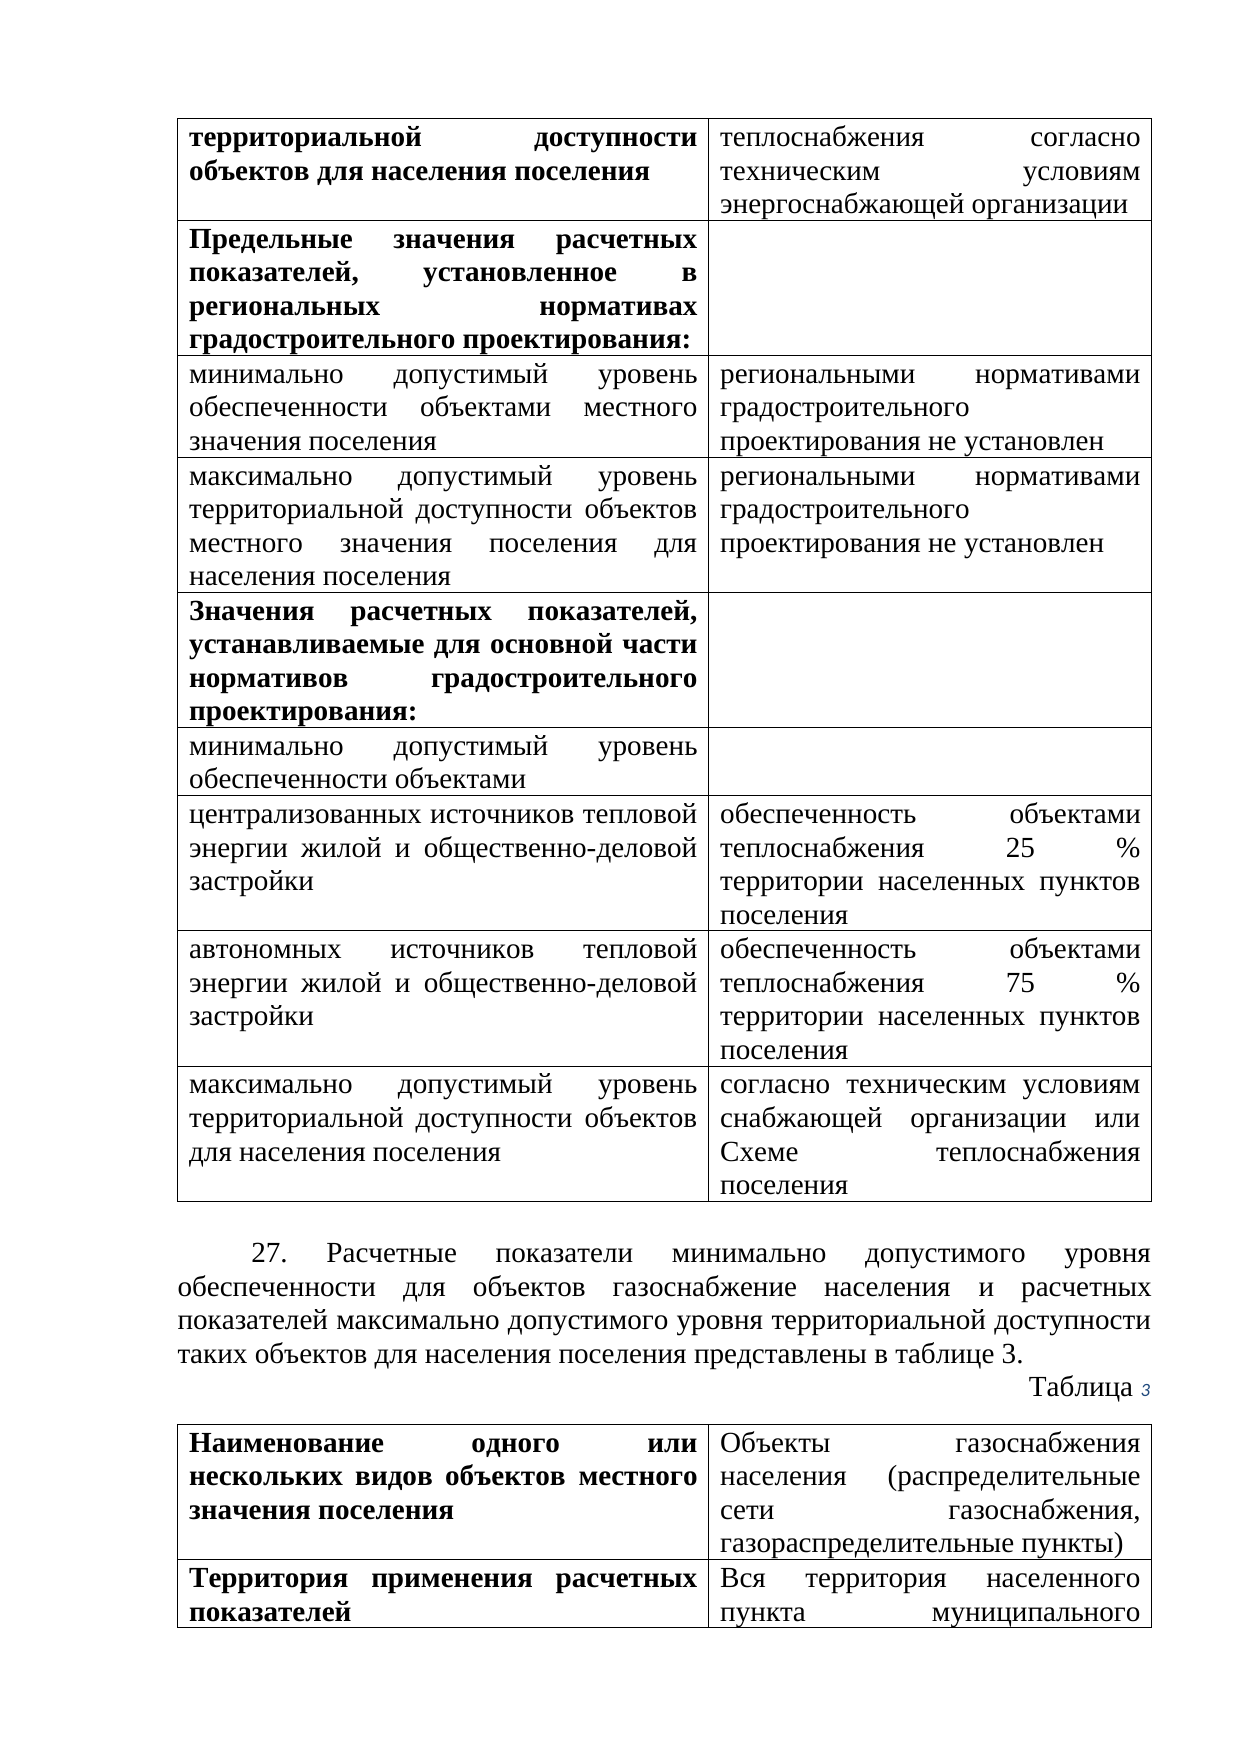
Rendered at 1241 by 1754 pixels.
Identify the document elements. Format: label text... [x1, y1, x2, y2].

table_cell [178, 119, 708, 220]
table_cell Предельные значения расчетных показателей, установленное в региональных нормативах градостроительного проектирования: [178, 221, 708, 355]
table_cell максимально допустимый уровень территориальной доступности объектов местного значения поселения для населения поселения [178, 458, 708, 592]
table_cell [709, 1560, 1151, 1627]
table_cell согласно техническим условиям снабжающей организации или Схеме теплоснабжения поселения [709, 1067, 1151, 1201]
table_cell минимально допустимый уровень обеспеченности объектами [178, 728, 708, 795]
table_cell Значения расчетных показателей, устанавливаемые для основной части нормативов градостроительного проектирования: [178, 593, 708, 727]
table_cell [709, 593, 1151, 727]
text 27. Расчетные показатели минимально допустимого уровня обеспеченности для объектов газоснабжение населения и расчетных показателей максимально допустимого уровня территориальной доступности таких объектов для населения поселения представлены в таблице 3. [177, 1235, 1152, 1369]
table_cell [709, 119, 1151, 220]
table_cell минимально допустимый уровень обеспеченности объектами местного значения поселения [178, 356, 708, 457]
table_cell [709, 728, 1151, 795]
table_cell автономных источников тепловой энергии жилой и общественно-деловой застройки [178, 931, 708, 1066]
table_cell обеспеченность объектами теплоснабжения 25 % территории населенных пунктов поселения [709, 796, 1151, 930]
table_header Наименование одного или нескольких видов объектов местного значения поселения [178, 1425, 708, 1559]
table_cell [178, 1560, 708, 1627]
table_cell централизованных источников тепловой энергии жилой и общественно-деловой застройки [178, 796, 708, 930]
table_cell региональными нормативами градостроительного проектирования не установлен [709, 356, 1151, 457]
table_cell обеспеченность объектами теплоснабжения 75 % территории населенных пунктов поселения [709, 931, 1151, 1066]
text Таблица 3 [177, 1369, 1152, 1403]
table_header Объекты газоснабжения населения (распределительные сети газоснабжения, газораспределительные пункты) [709, 1425, 1151, 1559]
table_cell региональными нормативами градостроительного проектирования не установлен [709, 458, 1151, 592]
table_cell [709, 221, 1151, 355]
table_cell максимально допустимый уровень территориальной доступности объектов для населения поселения [178, 1067, 708, 1201]
